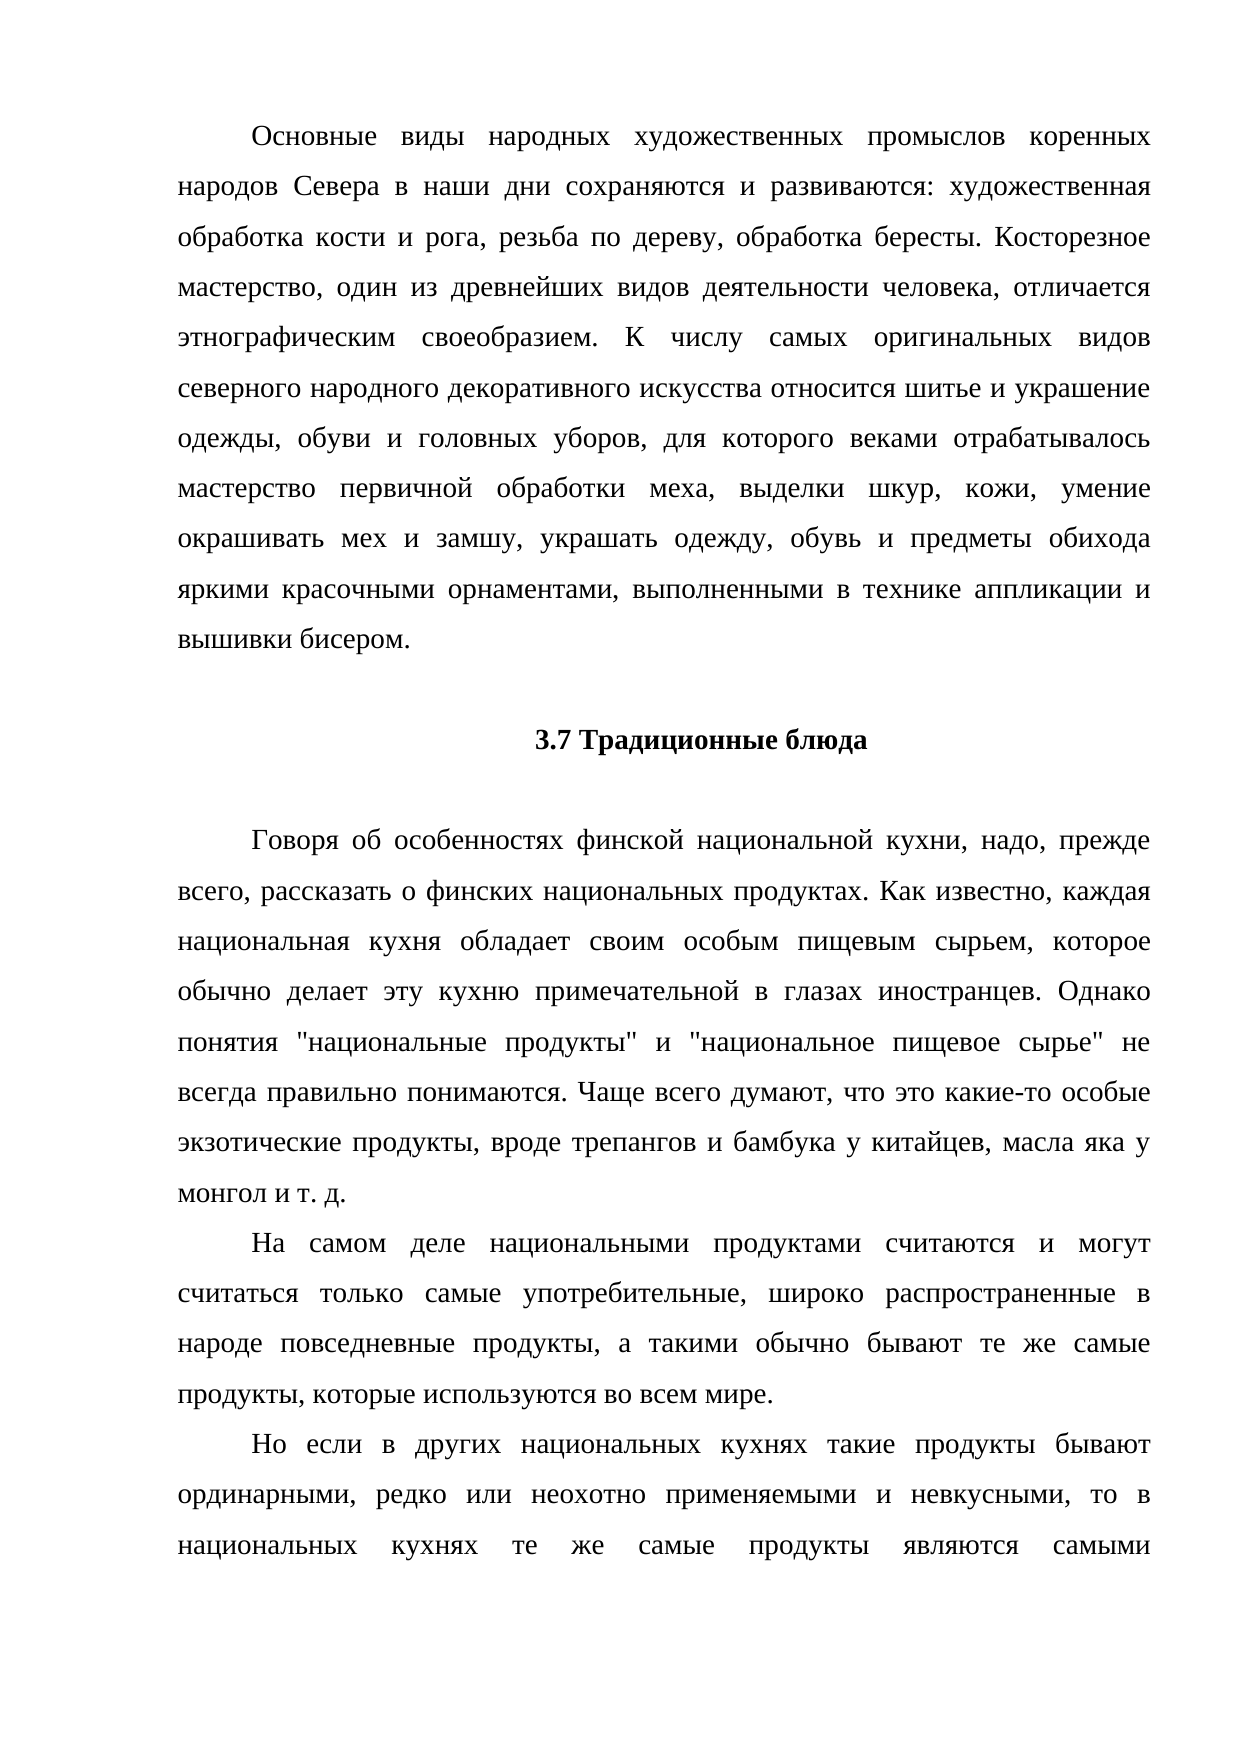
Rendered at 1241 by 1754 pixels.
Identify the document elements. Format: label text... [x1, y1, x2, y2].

text 3.7 Традиционные блюда [177, 722, 1152, 755]
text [177, 1426, 1152, 1560]
text Основные виды народных художественных промыслов коренных народов Севера в наши дни сохраняются и развиваются: художественная обработка кости и рога, резьба по дереву, обработка бересты. Косторезное мастерство, один из древнейших видов деятельности человека, отличается этнографическим своеобразием. К числу самых оригинальных видов северного народного декоративного искусства относится шитье и украшение одежды, обуви и головных уборов, для которого веками отрабатывалось мастерство первичной обработки меха, выделки шкур, кожи, умение окрашивать мех и замшу, украшать одежду, обувь и предметы обихода яркими красочными орнаментами, выполненными в технике аппликации и вышивки бисером. [177, 118, 1152, 655]
text На самом деле национальными продуктами считаются и могут считаться только самые употребительные, широко распространенные в народе повседневные продукты, а такими обычно бывают те же самые продукты, которые используются во всем мире. [177, 1225, 1152, 1409]
text Говоря об особенностях финской национальной кухни, надо, прежде всего, рассказать о финских национальных продуктах. Как известно, каждая национальная кухня обладает своим особым пищевым сырьем, которое обычно делает эту кухню примечательной в глазах иностранцев. Однако понятия "национальные продукты" и "национальное пищевое сырье" не всегда правильно понимаются. Чаще всего думают, что это какие-то особые экзотические продукты, вроде трепангов и бамбука у китайцев, масла яка у монгол и т. д. [177, 822, 1152, 1208]
